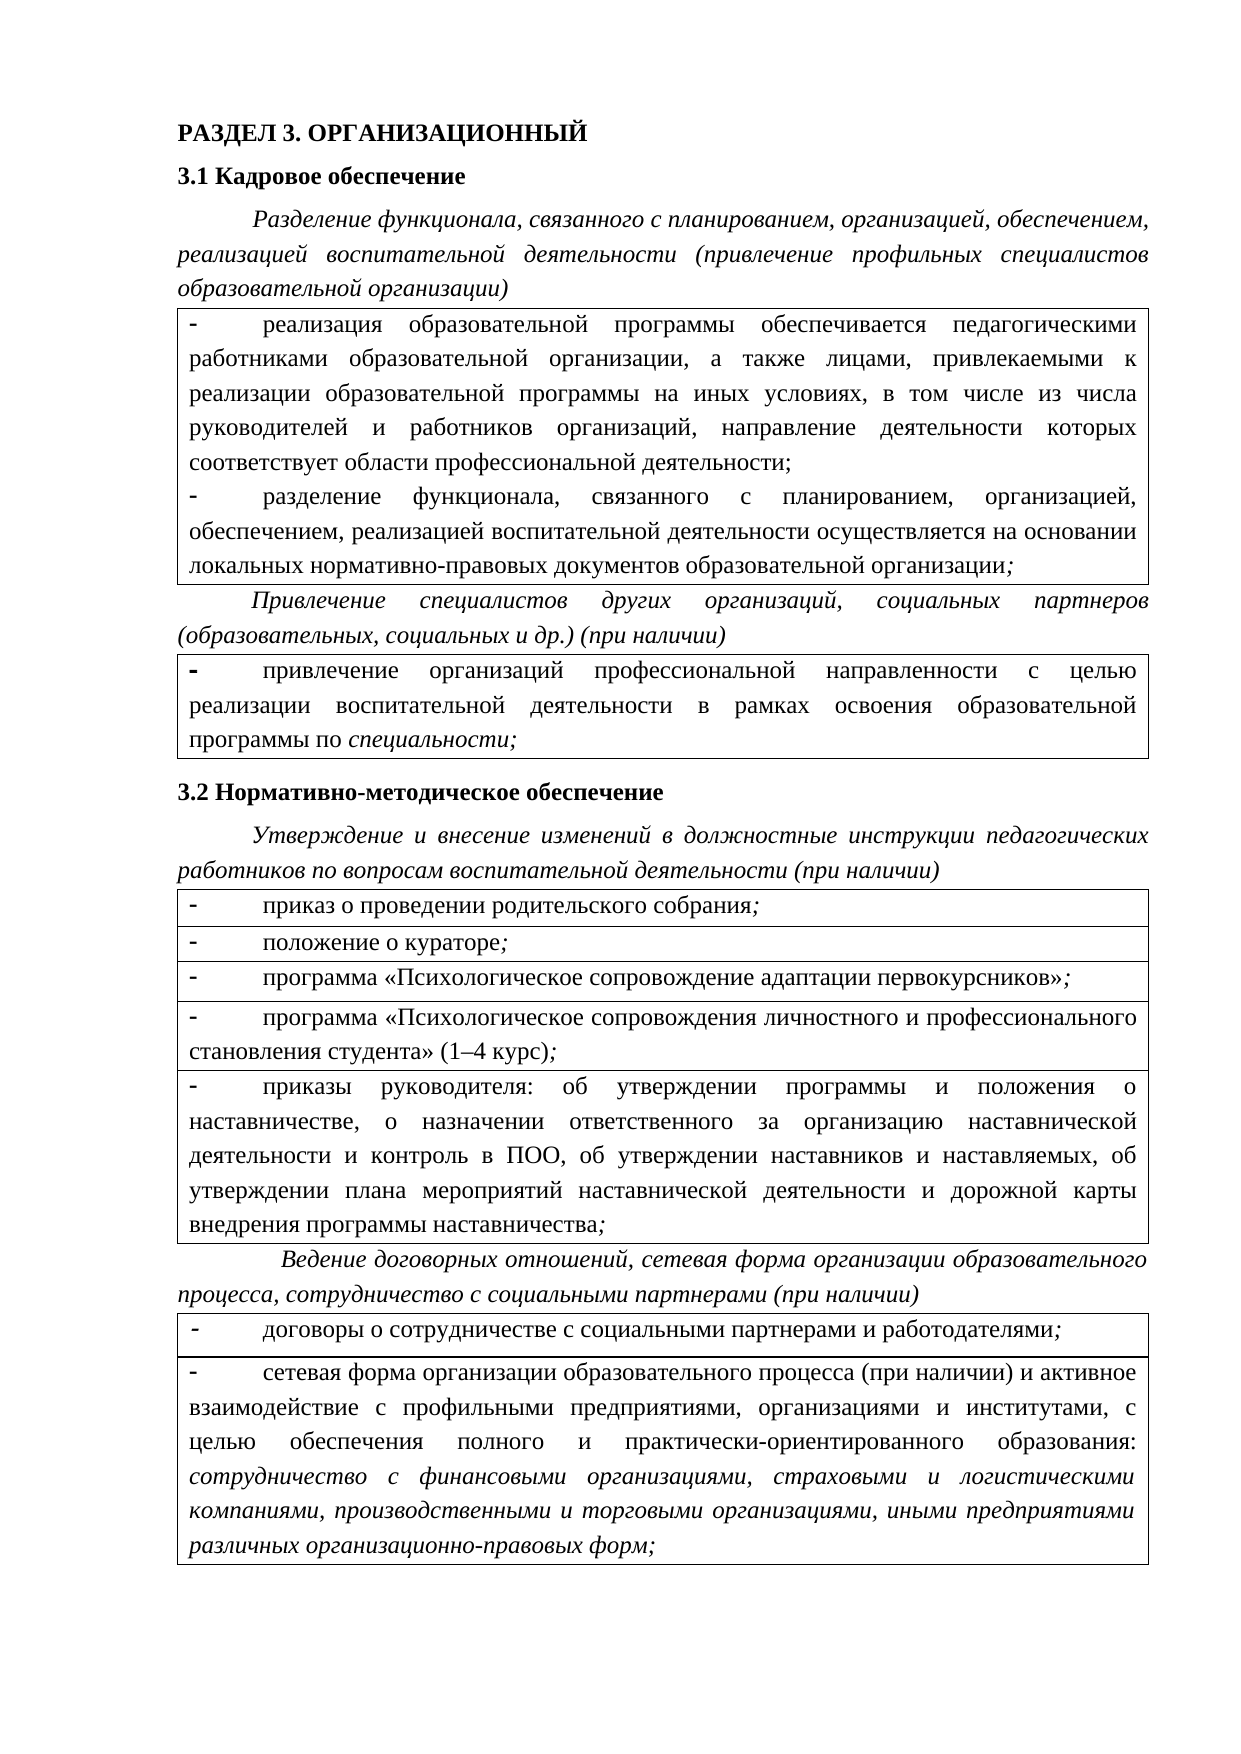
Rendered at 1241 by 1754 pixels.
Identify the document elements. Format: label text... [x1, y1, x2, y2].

table_cell программа «Психологическое сопровождения личностного и профессионального становления студента» (1–4 курс); [178, 1002, 1148, 1070]
text Ведение договорных отношений, сетевая форма организации образовательного процесса, сотрудничество с социальными партнерами (при наличии) [177, 1244, 1152, 1307]
table_header реализация образовательной программы обеспечивается педагогическими работниками образовательной организации, а также лицами, привлекаемыми к реализации образовательной программы на иных условиях, в том числе из числа руководителей и работников организаций, направление деятельности которых соответствует области профессиональной деятельности; разделение функционала, связанного с планированием, организацией, обеспечением, реализацией воспитательной деятельности осуществляется на основании локальных нормативно-правовых документов образовательной организации; [178, 309, 1148, 584]
text 3.2 Нормативно-методическое обеспечение [177, 777, 1152, 806]
text Привлечение специалистов других организаций, социальных партнеров (образовательных, социальных и др.) (при наличии) [177, 585, 1152, 648]
text Разделение функционала, связанного с планированием, организацией, обеспечением, реализацией воспитательной деятельности (привлечение профильных специалистов образовательной организации) [177, 204, 1152, 302]
table_cell приказы руководителя: об утверждении программы и положения о наставничестве, о назначении ответственного за организацию наставнической деятельности и контроль в ПОО, об утверждении наставников и наставляемых, об утверждении плана мероприятий наставнической деятельности и дорожной карты внедрения программы наставничества; [178, 1071, 1148, 1243]
text 3.1 Кадровое обеспечение [177, 161, 1152, 190]
text РАЗДЕЛ 3. ОРГАНИЗАЦИОННЫЙ [177, 118, 1152, 147]
table_header договоры о сотрудничестве с социальными партнерами и работодателями; [178, 1314, 1148, 1356]
table_cell положение о кураторе; [178, 927, 1148, 961]
table_cell программа «Психологическое сопровождение адаптации первокурсников»; [178, 962, 1148, 1001]
table_header приказ о проведении родительского собрания; [178, 890, 1148, 926]
table_header привлечение организаций профессиональной направленности с целью реализации воспитательной деятельности в рамках освоения образовательной программы по специальности; [178, 655, 1148, 758]
text Утверждение и внесение изменений в должностные инструкции педагогических работников по вопросам воспитательной деятельности (при наличии) [177, 820, 1152, 883]
table_cell сетевая форма организации образовательного процесса (при наличии) и активное взаимодействие с профильными предприятиями, организациями и институтами, с целью обеспечения полного и практически-ориентированного образования: сотрудничество с финансовыми организациями, страховыми и логистическими компаниями, производственными и торговыми организациями, иными предприятиями различных организационно-правовых форм; [178, 1358, 1148, 1564]
